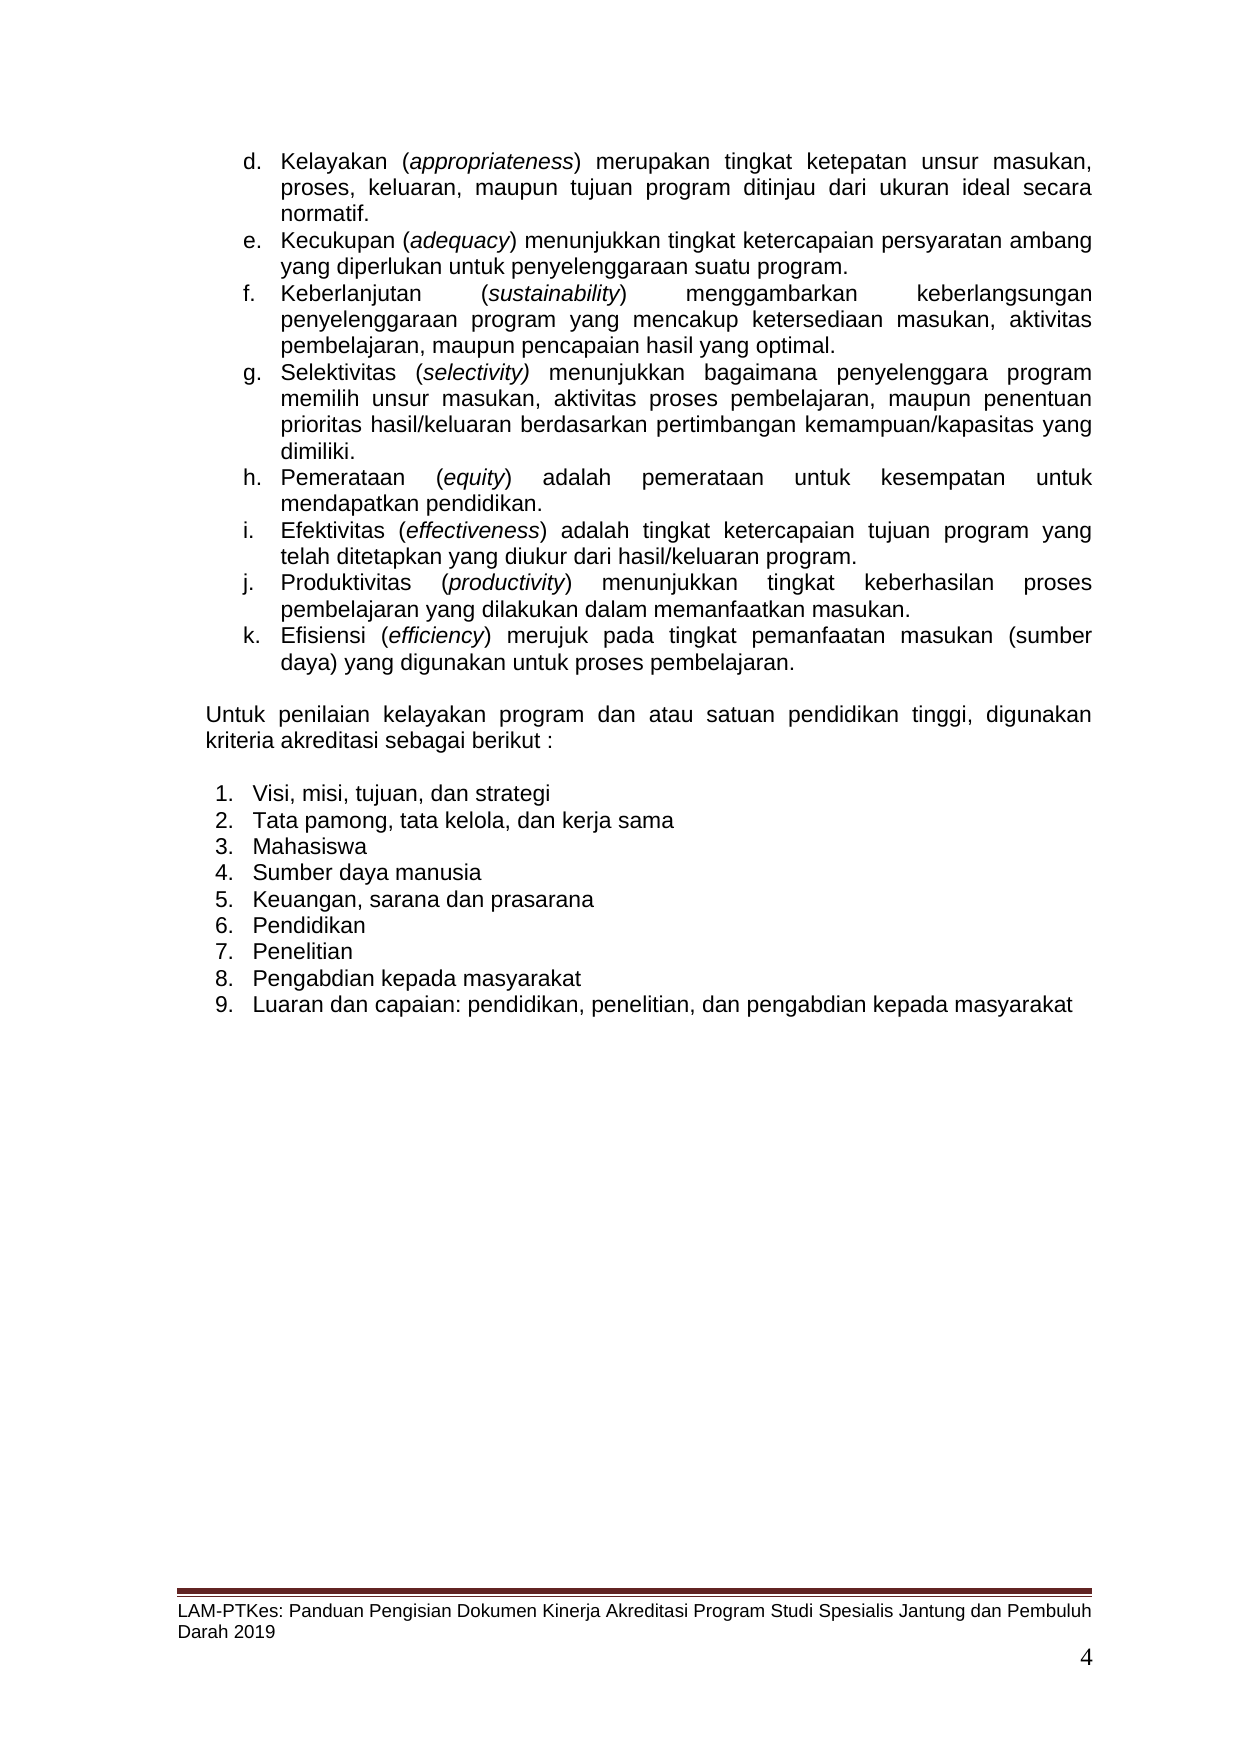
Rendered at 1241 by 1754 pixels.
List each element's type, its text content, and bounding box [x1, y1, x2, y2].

list Efektivitas (effectiveness) adalah tingkat ketercapaian tujuan program yang telah ditetapkan yang diukur dari hasil/keluaran program. [243, 517, 1092, 569]
list Keuangan, sarana dan prasarana [215, 886, 1092, 912]
list Pendidikan [215, 912, 1092, 938]
list Keberlanjutan (sustainability) menggambarkan keberlangsungan penyelenggaraan program yang mencakup ketersediaan masukan, aktivitas pembelajaran, maupun pencapaian hasil yang optimal. [243, 279, 1092, 358]
list Sumber daya manusia [215, 859, 1092, 886]
list Efisiensi (efficiency) merujuk pada tingkat pemanfaatan masukan (sumber daya) yang digunakan untuk proses pembelajaran. [243, 622, 1092, 675]
list Visi, misi, tujuan, dan strategi [215, 780, 1092, 807]
list Penelitian [215, 938, 1092, 965]
list Kelayakan (appropriateness) merupakan tingkat ketepatan unsur masukan, proses, keluaran, maupun tujuan program ditinjau dari ukuran ideal secara normatif. [243, 148, 1092, 227]
list Tata pamong, tata kelola, dan kerja sama [215, 807, 1092, 833]
list Produktivitas (productivity) menunjukkan tingkat keberhasilan proses pembelajaran yang dilakukan dalam memanfaatkan masukan. [243, 569, 1092, 622]
text Untuk penilaian kelayakan program dan atau satuan pendidikan tinggi, digunakan kriteria akreditasi sebagai berikut : [205, 701, 1092, 754]
list Mahasiswa [215, 833, 1092, 859]
list Pemerataan (equity) adalah pemerataan untuk kesempatan untuk mendapatkan pendidikan. [243, 464, 1092, 517]
list Kecukupan (adequacy) menunjukkan tingkat ketercapaian persyaratan ambang yang diperlukan untuk penyelenggaraan suatu program. [243, 227, 1092, 279]
list Luaran dan capaian: pendidikan, penelitian, dan pengabdian kepada masyarakat [215, 991, 1092, 1017]
list Selektivitas (selectivity) menunjukkan bagaimana penyelenggara program memilih unsur masukan, aktivitas proses pembelajaran, maupun penentuan prioritas hasil/keluaran berdasarkan pertimbangan kemampuan/kapasitas yang dimiliki. [243, 358, 1092, 464]
list Pengabdian kepada masyarakat [215, 965, 1092, 991]
